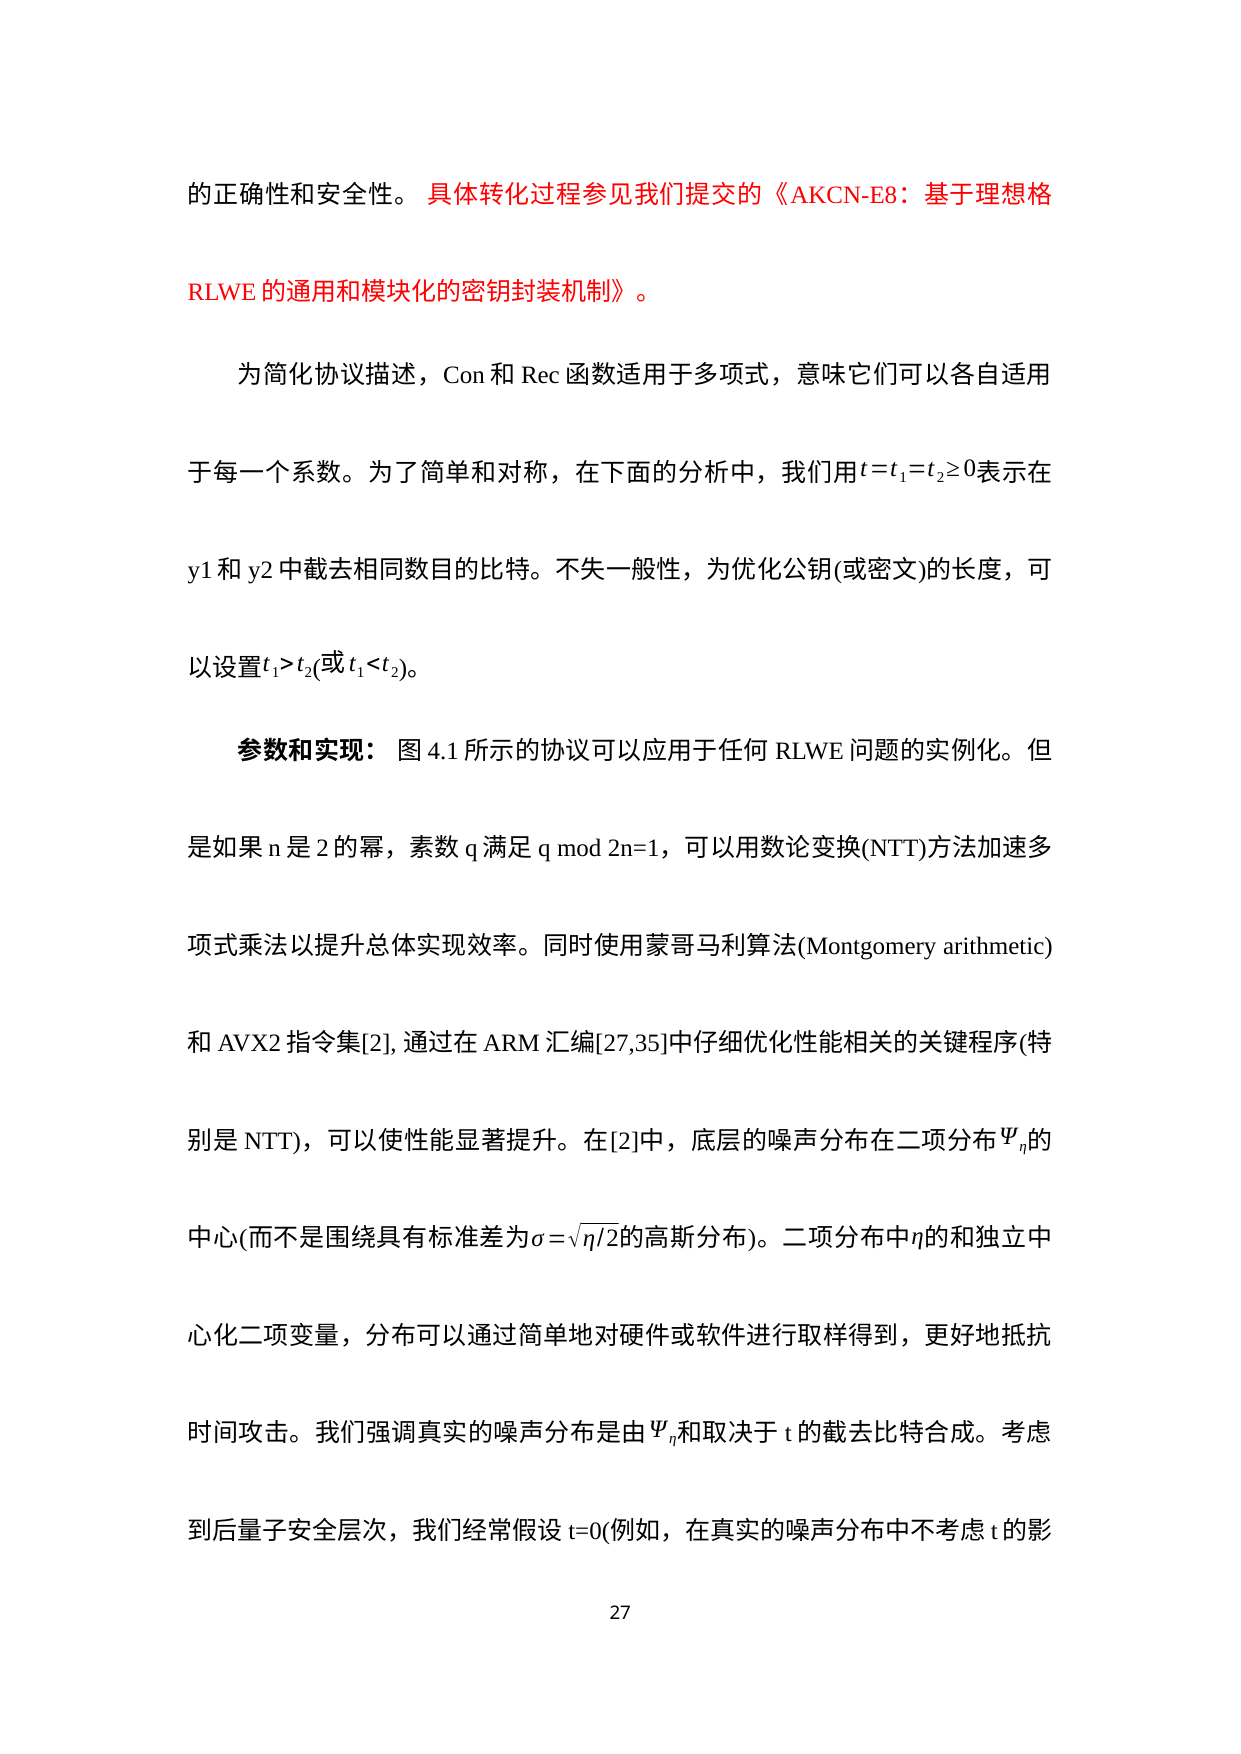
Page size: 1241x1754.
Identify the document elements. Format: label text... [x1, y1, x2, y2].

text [187, 160, 1053, 322]
text 为简化协议描述，Con和Rec函数适用于多项式，意味它们可以各自适用于每一个系数。为了简单和对称，在下面的分析中，我们用表示在y1和y2中截去相同数目的比特。不失一般性，为优化公钥(或密文)的长度，可以设置()。 [187, 340, 1053, 698]
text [187, 716, 1053, 1561]
